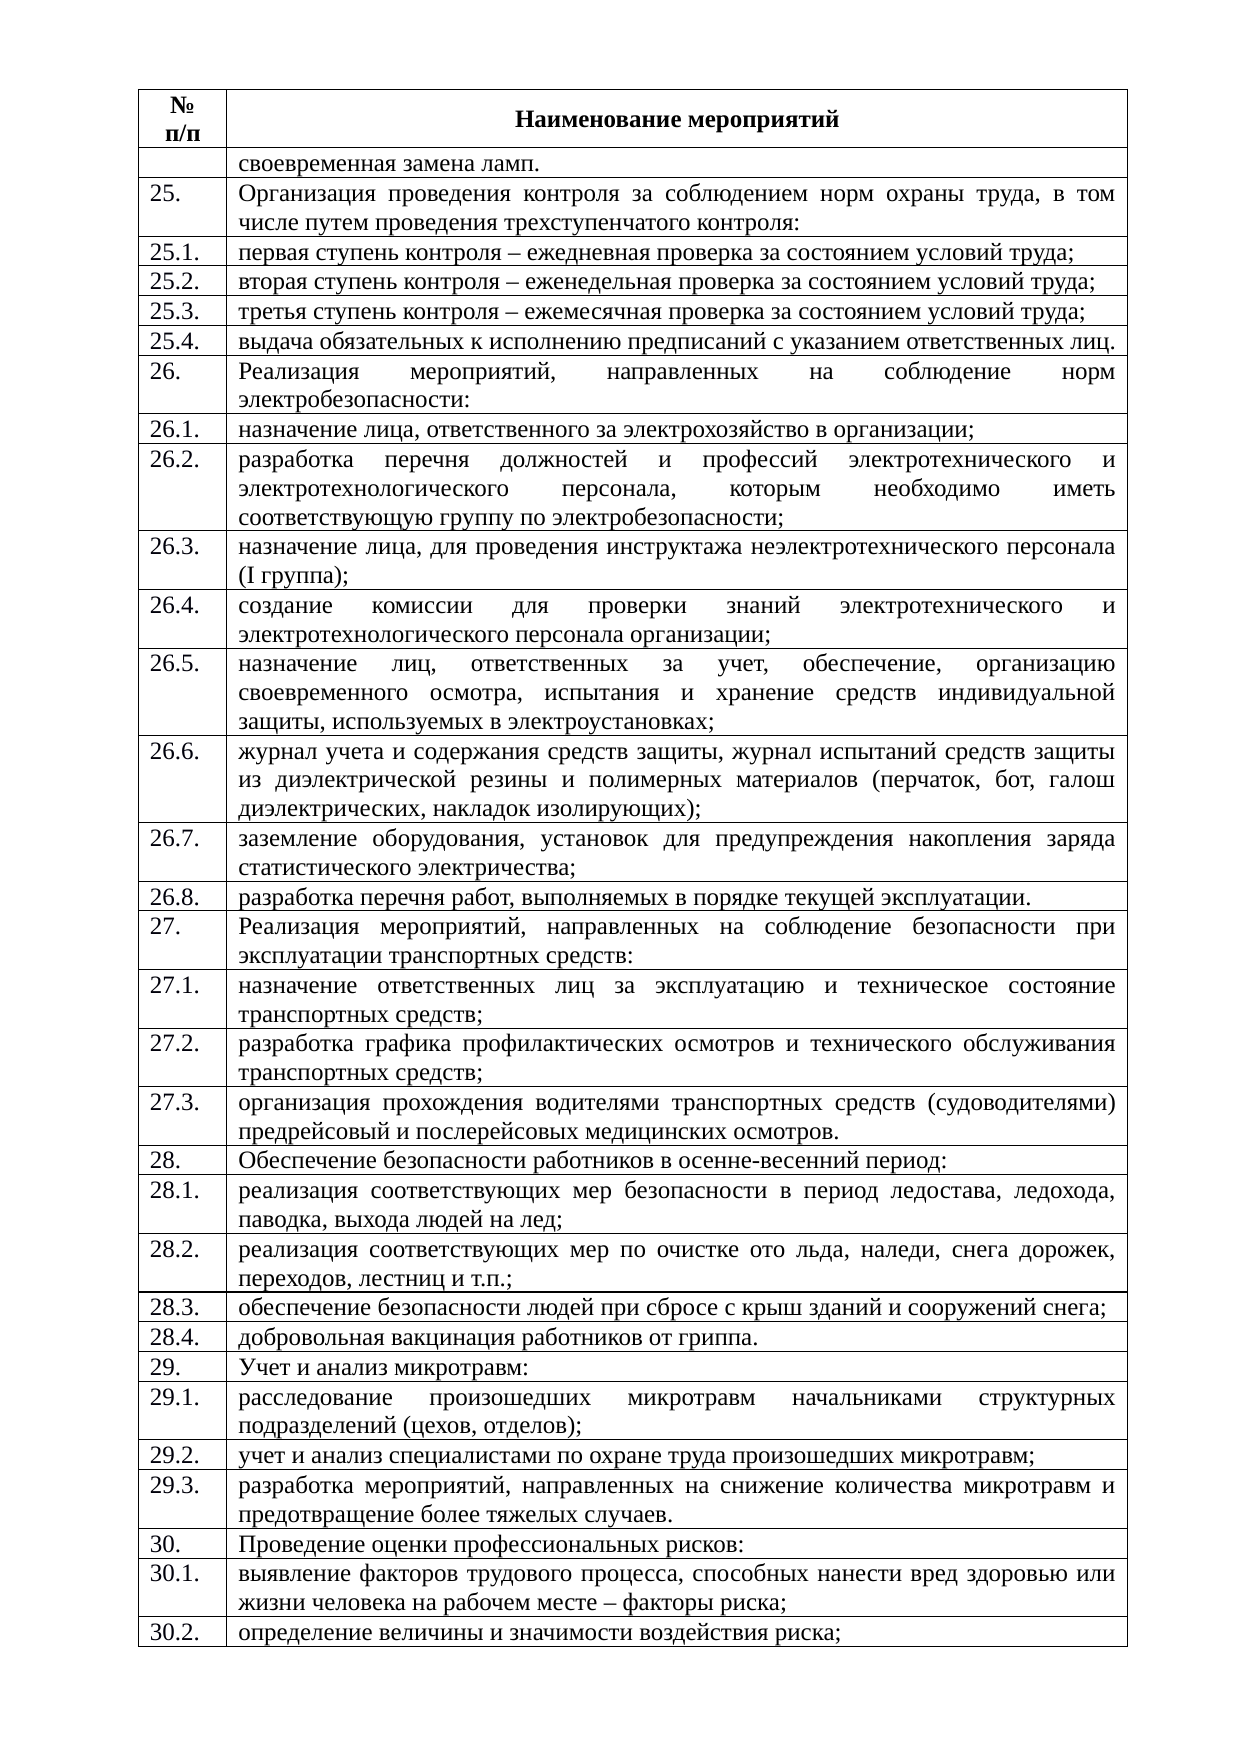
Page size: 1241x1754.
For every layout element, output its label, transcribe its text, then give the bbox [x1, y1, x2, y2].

table_cell [139, 356, 226, 413]
table_cell разработка перечня работ, выполняемых в порядке текущей эксплуатации. [227, 882, 1127, 910]
table_cell [139, 1029, 226, 1086]
table_cell [139, 1559, 226, 1616]
table_cell организация прохождения водителями транспортных средств (судоводителями) предрейсовый и послерейсовых медицинских осмотров. [227, 1087, 1127, 1144]
table_cell [139, 1382, 226, 1439]
table_cell [139, 590, 226, 647]
table_cell [139, 911, 226, 969]
table_cell первая ступень контроля – ежедневная проверка за состоянием условий труда; [227, 237, 1127, 265]
table_cell реализация соответствующих мер безопасности в период ледостава, ледохода, паводка, выхода людей на лед; [227, 1175, 1127, 1233]
table_cell определение величины и значимости воздействия риска; [227, 1617, 1127, 1646]
table_cell назначение лица, для проведения инструктажа неэлектротехнического персонала (I группа); [227, 531, 1127, 589]
table_header Наименование мероприятий [227, 90, 1127, 147]
table_cell [139, 1146, 226, 1174]
table_cell [139, 444, 226, 530]
table_cell [139, 266, 226, 295]
table_cell назначение ответственных лиц за эксплуатацию и техническое состояние транспортных средств; [227, 970, 1127, 1027]
table_cell Учет и анализ микротравм: [227, 1352, 1127, 1381]
table_cell [139, 178, 226, 236]
table_cell [139, 823, 226, 881]
table_cell Организация проведения контроля за соблюдением норм охраны труда, в том числе путем проведения трехступенчатого контроля: [227, 178, 1127, 236]
table_cell учет и анализ специалистами по охране труда произошедших микротравм; [227, 1440, 1127, 1469]
table_cell расследование произошедших микротравм начальниками структурных подразделений (цехов, отделов); [227, 1382, 1127, 1439]
table_cell [139, 882, 226, 910]
table_cell [139, 1470, 226, 1528]
table_cell [139, 148, 226, 177]
table_cell [139, 1440, 226, 1469]
table_cell обеспечение безопасности людей при сбросе с крыш зданий и сооружений снега; [227, 1293, 1127, 1321]
table_cell заземление оборудования, установок для предупреждения накопления заряда статистического электричества; [227, 823, 1127, 881]
table_cell назначение лиц, ответственных за учет, обеспечение, организацию своевременного осмотра, испытания и хранение средств индивидуальной защиты, используемых в электроустановках; [227, 649, 1127, 735]
table_cell разработка графика профилактических осмотров и технического обслуживания транспортных средств; [227, 1029, 1127, 1086]
table_cell [139, 1322, 226, 1351]
table_cell [139, 414, 226, 443]
table_cell [139, 326, 226, 355]
table_header № п/п [139, 90, 226, 147]
table_cell [139, 531, 226, 589]
table_cell вторая ступень контроля – еженедельная проверка за состоянием условий труда; [227, 266, 1127, 295]
table_cell [139, 1352, 226, 1381]
table_cell выявление факторов трудового процесса, способных нанести вред здоровью или жизни человека на рабочем месте – факторы риска; [227, 1559, 1127, 1616]
table_cell [139, 1529, 226, 1557]
table_cell [139, 1293, 226, 1321]
table_cell выдача обязательных к исполнению предписаний с указанием ответственных лиц. [227, 326, 1127, 355]
table_cell [139, 970, 226, 1027]
table_cell разработка мероприятий, направленных на снижение количества микротравм и предотвращение более тяжелых случаев. [227, 1470, 1127, 1528]
table_cell [139, 649, 226, 735]
table_cell Проведение оценки профессиональных рисков: [227, 1529, 1127, 1557]
table_cell [139, 1087, 226, 1144]
table_cell [139, 237, 226, 265]
table_cell разработка перечня должностей и профессий электротехнического и электротехнологического персонала, которым необходимо иметь соответствующую группу по электробезопасности; [227, 444, 1127, 530]
table_cell [139, 296, 226, 325]
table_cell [227, 148, 1127, 177]
table_cell Реализация мероприятий, направленных на соблюдение норм электробезопасности: [227, 356, 1127, 413]
table_cell добровольная вакцинация работников от гриппа. [227, 1322, 1127, 1351]
table_cell создание комиссии для проверки знаний электротехнического и электротехнологического персонала организации; [227, 590, 1127, 647]
table_cell [139, 1175, 226, 1233]
table_cell Обеспечение безопасности работников в осенне-весенний период: [227, 1146, 1127, 1174]
table_cell [139, 1234, 226, 1291]
table_cell [139, 1617, 226, 1646]
table_cell третья ступень контроля – ежемесячная проверка за состоянием условий труда; [227, 296, 1127, 325]
table_cell журнал учета и содержания средств защиты, журнал испытаний средств защиты из диэлектрической резины и полимерных материалов (перчаток, бот, галош диэлектрических, накладок изолирующих); [227, 736, 1127, 822]
table_cell [139, 736, 226, 822]
table_cell назначение лица, ответственного за электрохозяйство в организации; [227, 414, 1127, 443]
table_cell Реализация мероприятий, направленных на соблюдение безопасности при эксплуатации транспортных средств: [227, 911, 1127, 969]
table_cell реализация соответствующих мер по очистке ото льда, наледи, снега дорожек, переходов, лестниц и т.п.; [227, 1234, 1127, 1291]
